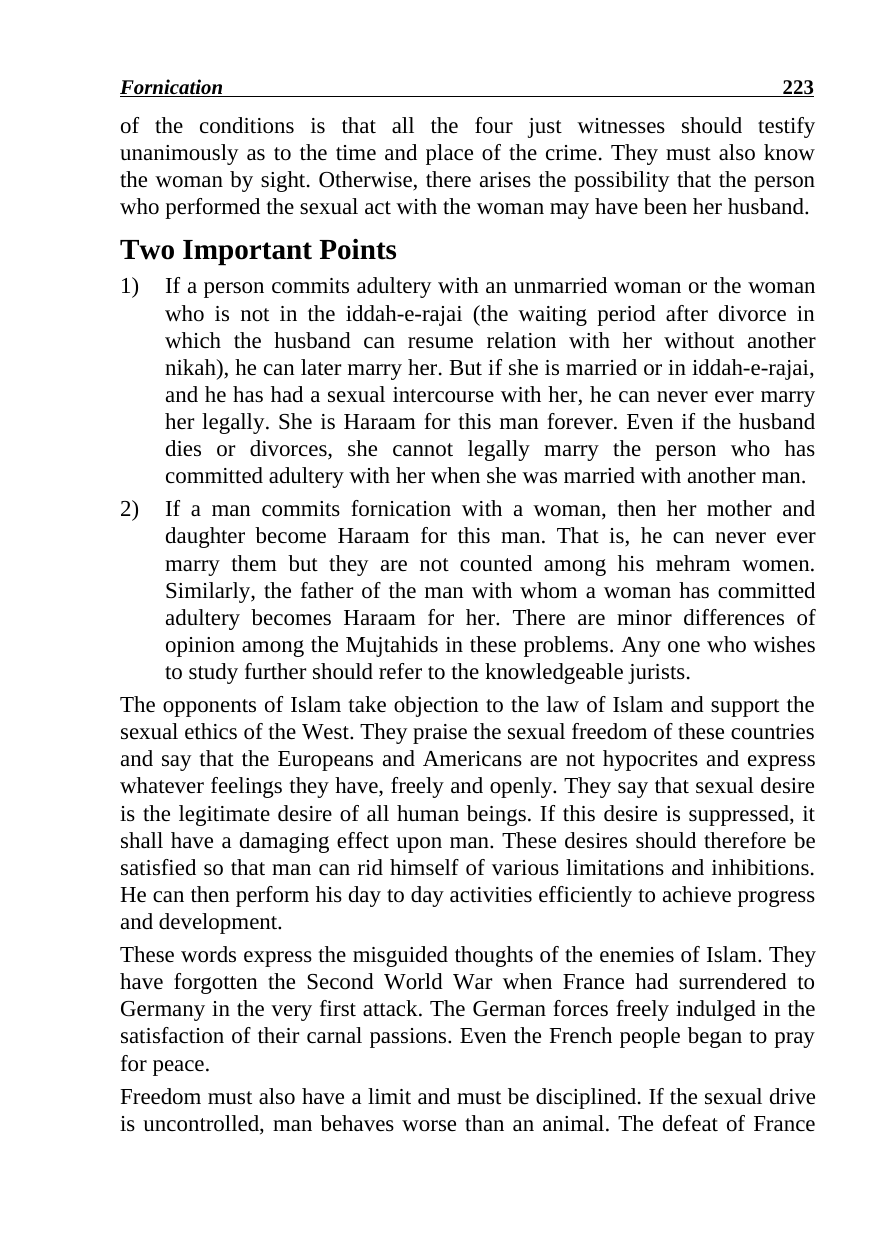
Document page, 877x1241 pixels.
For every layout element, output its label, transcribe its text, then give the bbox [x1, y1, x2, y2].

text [120, 1083, 817, 1137]
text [120, 112, 817, 220]
text These words express the misguided thoughts of the enemies of Islam. They have forgotten the Second World War when France had surrendered to Germany in the very first attack. The German forces freely indulged in the satisfaction of their carnal passions. Even the French people began to pray for peace. [120, 941, 817, 1076]
text 1) If a person commits adultery with an unmarried woman or the woman who is not in the iddah-e-rajai (the waiting period after divorce in which the husband can resume relation with her without another nikah), he can later marry her. But if she is married or in iddah-e-rajai, and he has had a sexual intercourse with her, he can never ever marry her legally. She is Haraam for this man forever. Even if the husband dies or divorces, she cannot legally marry the person who has committed adultery with her when she was married with another man. [120, 272, 817, 489]
text The opponents of Islam take objection to the law of Islam and support the sexual ethics of the West. They praise the sexual freedom of these countries and say that the Europeans and Americans are not hypocrites and express whatever feelings they have, freely and openly. They say that sexual desire is the legitimate desire of all human beings. If this desire is suppressed, it shall have a damaging effect upon man. These desires should therefore be satisfied so that man can rid himself of various limitations and inhibitions. He can then perform his day to day activities efficiently to achieve progress and development. [120, 691, 817, 935]
text 2) If a man commits fornication with a woman, then her mother and daughter become Haraam for this man. That is, he can never ever marry them but they are not counted among his mehram women. Similarly, the father of the man with whom a woman has committed adultery becomes Haraam for her. There are minor differences of opinion among the Mujtahids in these problems. Any one who wishes to study further should refer to the knowledgeable jurists. [120, 495, 817, 685]
subtitle Two Important Points [120, 232, 817, 266]
